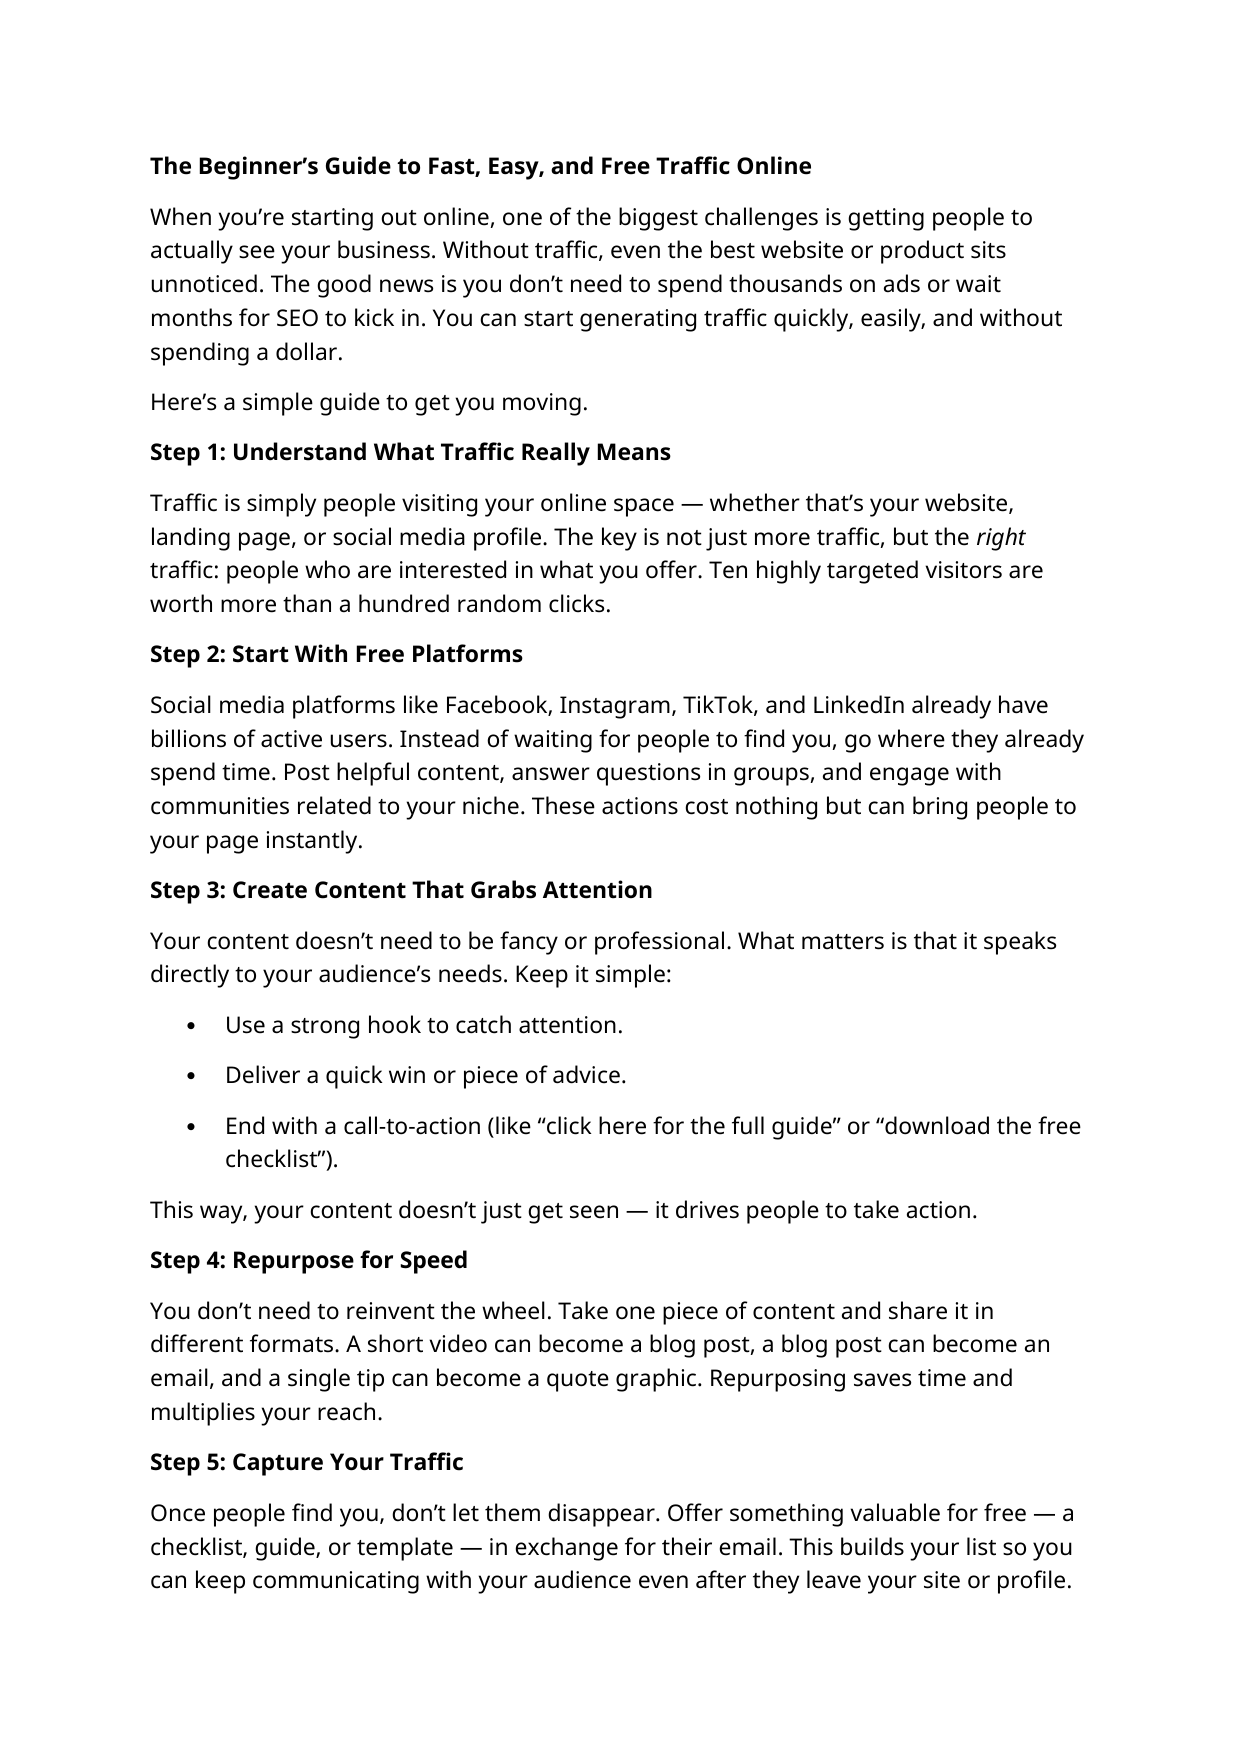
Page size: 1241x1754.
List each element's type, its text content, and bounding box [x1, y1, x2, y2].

text Social media platforms like Facebook, Instagram, TikTok, and LinkedIn already have billions of active users. Instead of waiting for people to find you, go where they already spend time. Post helpful content, answer questions in groups, and engage with communities related to your niche. These actions cost nothing but can bring people to your page instantly. [150, 689, 1090, 855]
text When you’re starting out online, one of the biggest challenges is getting people to actually see your business. Without traffic, even the best website or product sits unnoticed. The good news is you don’t need to spend thousands on ads or wait months for SEO to kick in. You can start generating traffic quickly, easily, and without spending a dollar. [150, 200, 1090, 367]
text Your content doesn’t need to be fancy or professional. What matters is that it speaks directly to your audience’s needs. Keep it simple: [150, 924, 1090, 989]
text Step 4: Repurpose for Speed [150, 1244, 1090, 1275]
list Deliver a quick win or piece of advice. [187, 1059, 1090, 1090]
text The Beginner’s Guide to Fast, Easy, and Free Traffic Online [150, 150, 1090, 181]
text This way, your content doesn’t just get seen — it drives people to take action. [150, 1194, 1090, 1225]
text Step 2: Start With Free Platforms [150, 638, 1090, 669]
list Use a strong hook to catch attention. [187, 1009, 1090, 1040]
text You don’t need to reinvent the wheel. Take one piece of content and share it in different formats. A short video can become a blog post, a blog post can become an email, and a single tip can become a quote graphic. Repurposing saves time and multiplies your reach. [150, 1294, 1090, 1427]
list End with a call-to-action (like “click here for the full guide” or “download the free checklist”). [187, 1109, 1090, 1174]
text Here’s a simple guide to get you moving. [150, 386, 1090, 417]
text Step 3: Create Content That Grabs Attention [150, 874, 1090, 905]
text Step 1: Understand What Traffic Really Means [150, 436, 1090, 467]
text Once people find you, don’t let them disappear. Offer something valuable for free — a checklist, guide, or template — in exchange for their email. This builds your list so you can keep communicating with your audience even after they leave your site or profile. [150, 1497, 1090, 1595]
text Step 5: Capture Your Traffic [150, 1446, 1090, 1477]
text Traffic is simply people visiting your online space — whether that’s your website, landing page, or social media profile. The key is not just more traffic, but the right traffic: people who are interested in what you offer. Ten highly targeted visitors are worth more than a hundred random clicks. [150, 487, 1090, 619]
